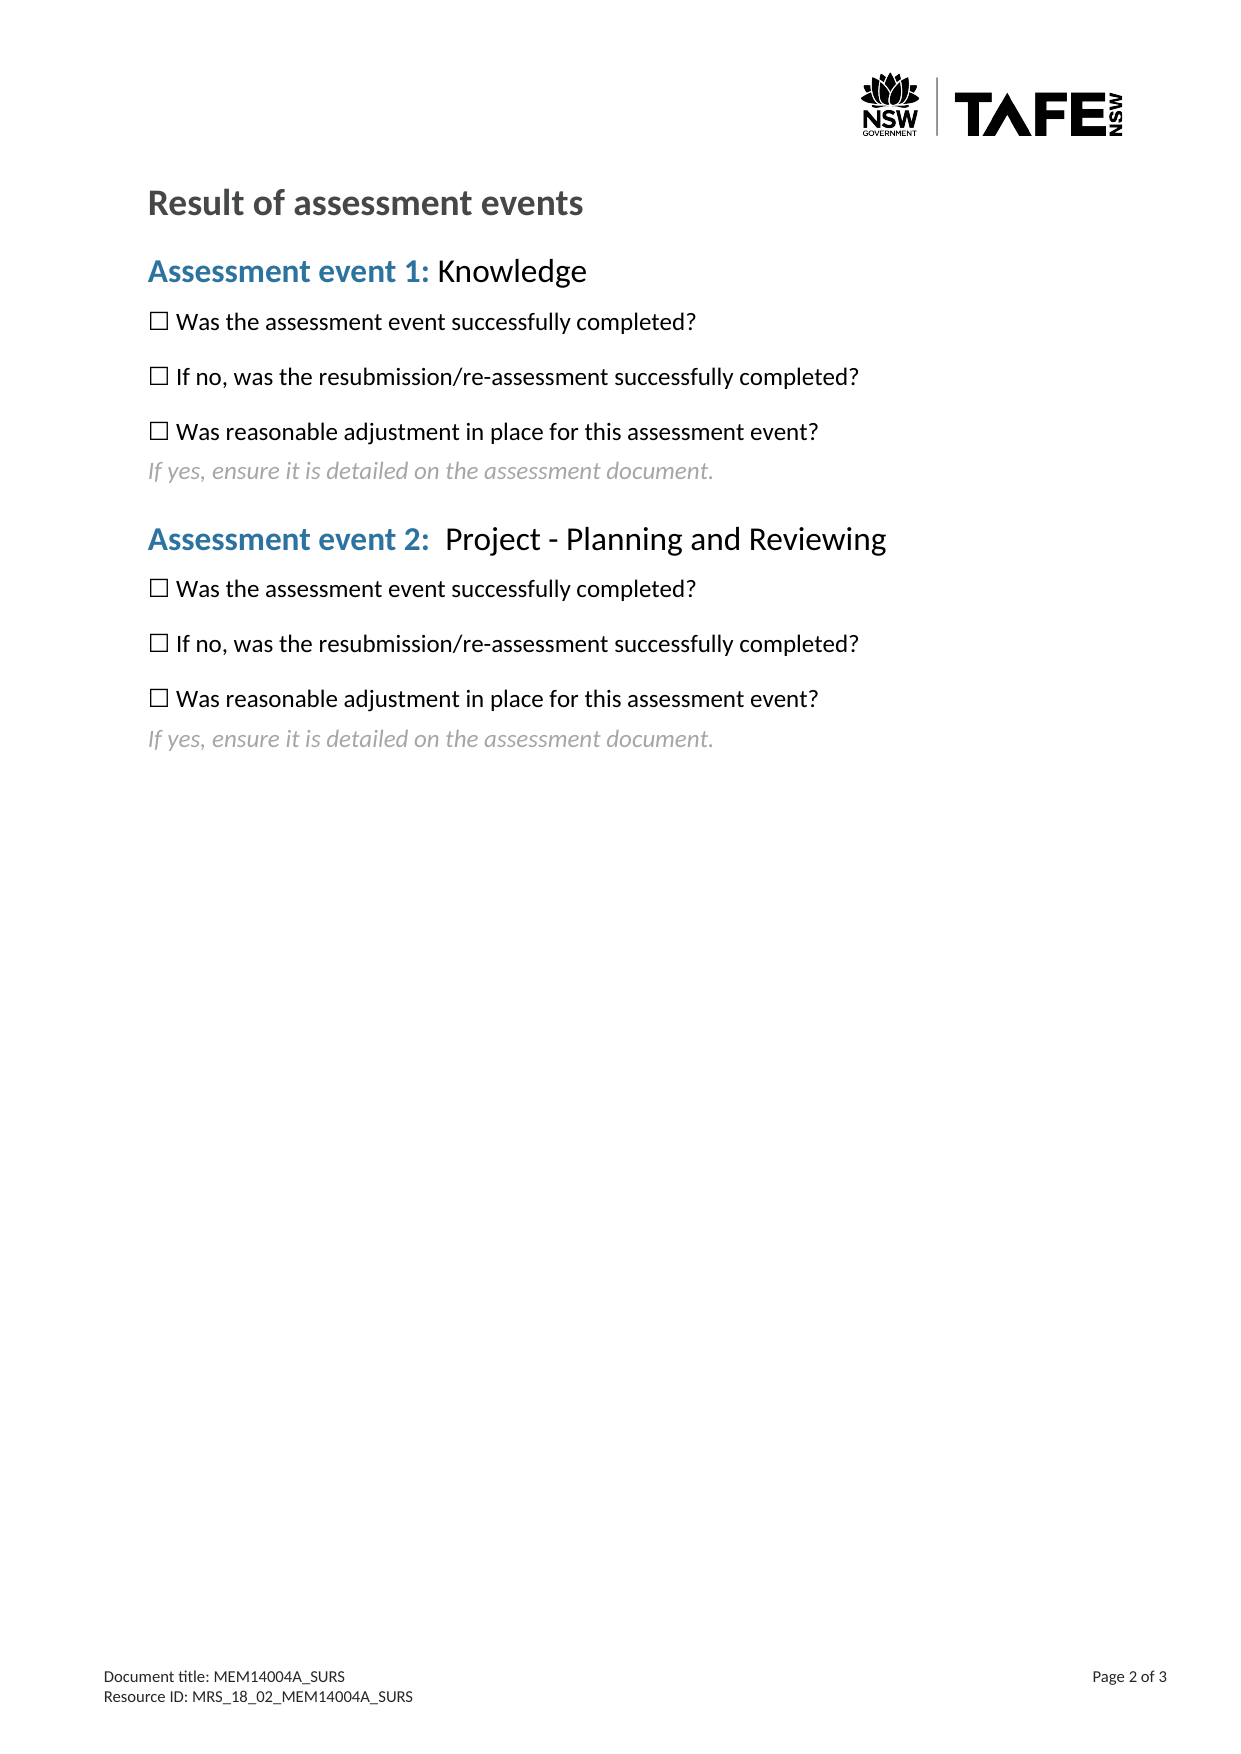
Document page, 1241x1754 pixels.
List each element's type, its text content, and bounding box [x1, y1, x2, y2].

text Was reasonable adjustment in place for this assessment event? If yes, ensure it is detailed on the assessment document. [148, 413, 1092, 485]
subtitle Result of assessment events [148, 179, 1092, 225]
text Was the assessment event successfully completed? [148, 303, 1092, 337]
text Was reasonable adjustment in place for this assessment event? If yes, ensure it is detailed on the assessment document. [148, 681, 1092, 753]
text If no, was the resubmission/re-assessment successfully completed? [148, 358, 1092, 392]
subtitle Assessment event 2: Project - Planning and Reviewing [148, 518, 1092, 559]
subtitle Assessment event 1: Knowledge [148, 250, 1092, 291]
text If no, was the resubmission/re-assessment successfully completed? [148, 626, 1092, 660]
picture [861, 71, 1123, 137]
text Was the assessment event successfully completed? [148, 571, 1092, 605]
